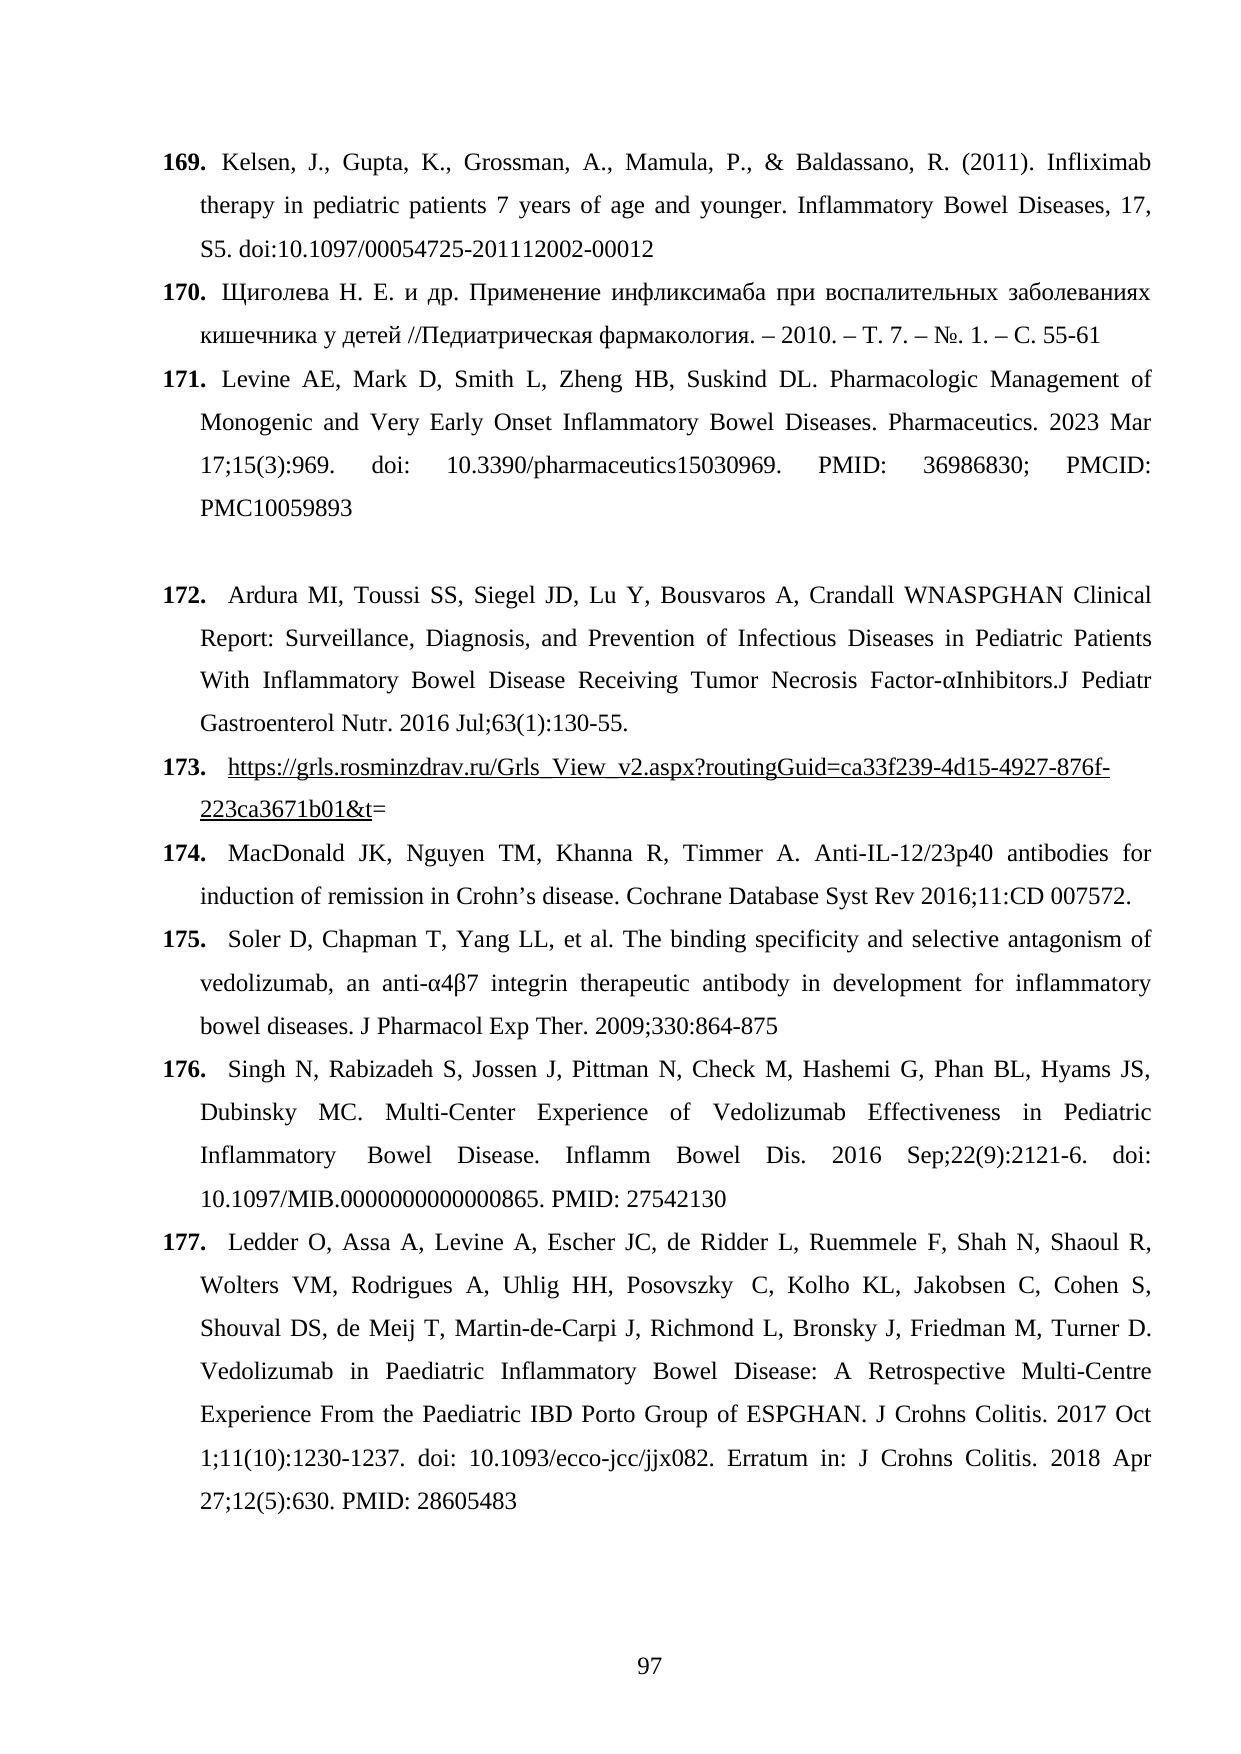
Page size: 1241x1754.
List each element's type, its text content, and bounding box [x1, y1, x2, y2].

list https://grls.rosminzdrav.ru/Grls_View_v2.aspx?routingGuid=ca33f239-4d15-4927-876f- 223ca3671b01&t= [162, 752, 1119, 823]
list MacDonald JK, Nguyen TM, Khanna R, Timmer A. Anti-IL-12/23p40 antibodies for induction of remission in Crohn’s disease. Cochrane Database Syst Rev 2016;11:CD 007572. [162, 838, 1152, 910]
list Ledder O, Assa A, Levine A, Escher JC, de Ridder L, Ruemmele F, Shah N, Shaoul R, Wolters VM, Rodrigues A, Uhlig HH, Posovszky C, Kolho KL, Jakobsen C, Cohen S, Shouval DS, de Meij T, Martin-de-Carpi J, Richmond L, Bronsky J, Friedman M, Turner D. Vedolizumab in Paediatric Inflammatory Bowel Disease: A Retrospective Multi-Centre Experience From the Paediatric IBD Porto Group of ESPGHAN. J Crohns Colitis. 2017 Oct 1;11(10):1230-1237. doi: 10.1093/ecco-jcc/jjx082. Erratum in: J Crohns Colitis. 2018 Apr 27;12(5):630. PMID: 28605483 [162, 1227, 1152, 1514]
list Kelsen, J., Gupta, K., Grossman, A., Mamula, P., & Baldassano, R. (2011). Infliximab therapy in pediatric patients 7 years of age and younger. Inflammatory Bowel Diseases, 17, S5. doi:10.1097/00054725-201112002-00012 [162, 147, 1152, 262]
list Ardura MI, Toussi SS, Siegel JD, Lu Y, Bousvaros A, Crandall WNASPGHAN Clinical Report: Surveillance, Diagnosis, and Prevention of Infectious Diseases in Pediatric Patients With Inflammatory Bowel Disease Receiving Tumor Necrosis Factor-αInhibitors.J Pediatr Gastroenterol Nutr. 2016 Jul;63(1):130-55. [162, 580, 1152, 737]
list Singh N, Rabizadeh S, Jossen J, Pittman N, Check M, Hashemi G, Phan BL, Hyams JS, Dubinsky MC. Multi-Center Experience of Vedolizumab Effectiveness in Pediatric Inflammatory Bowel Disease. Inflamm Bowel Dis. 2016 Sep;22(9):2121-6. doi: 10.1097/MIB.0000000000000865. PMID: 27542130 [162, 1054, 1152, 1212]
list Щиголева Н. Е. и др. Применение инфликсимаба при воспалительных заболеваниях кишечника у детей //Педиатрическая фармакология. – 2010. – Т. 7. – №. 1. – С. 55-61 [162, 277, 1151, 349]
list Soler D, Chapman T, Yang LL, et al. The binding specificity and selective antagonism of vedolizumab, an anti-α4β7 integrin therapeutic antibody in development for inflammatory bowel diseases. J Pharmacol Exp Ther. 2009;330:864-875 [162, 924, 1152, 1039]
list Levine AE, Mark D, Smith L, Zheng HB, Suskind DL. Pharmacologic Management of Monogenic and Very Early Onset Inflammatory Bowel Diseases. Pharmaceutics. 2023 Mar 17;15(3):969. doi: 10.3390/pharmaceutics15030969. PMID: 36986830; PMCID: PMC10059893 [162, 364, 1152, 522]
